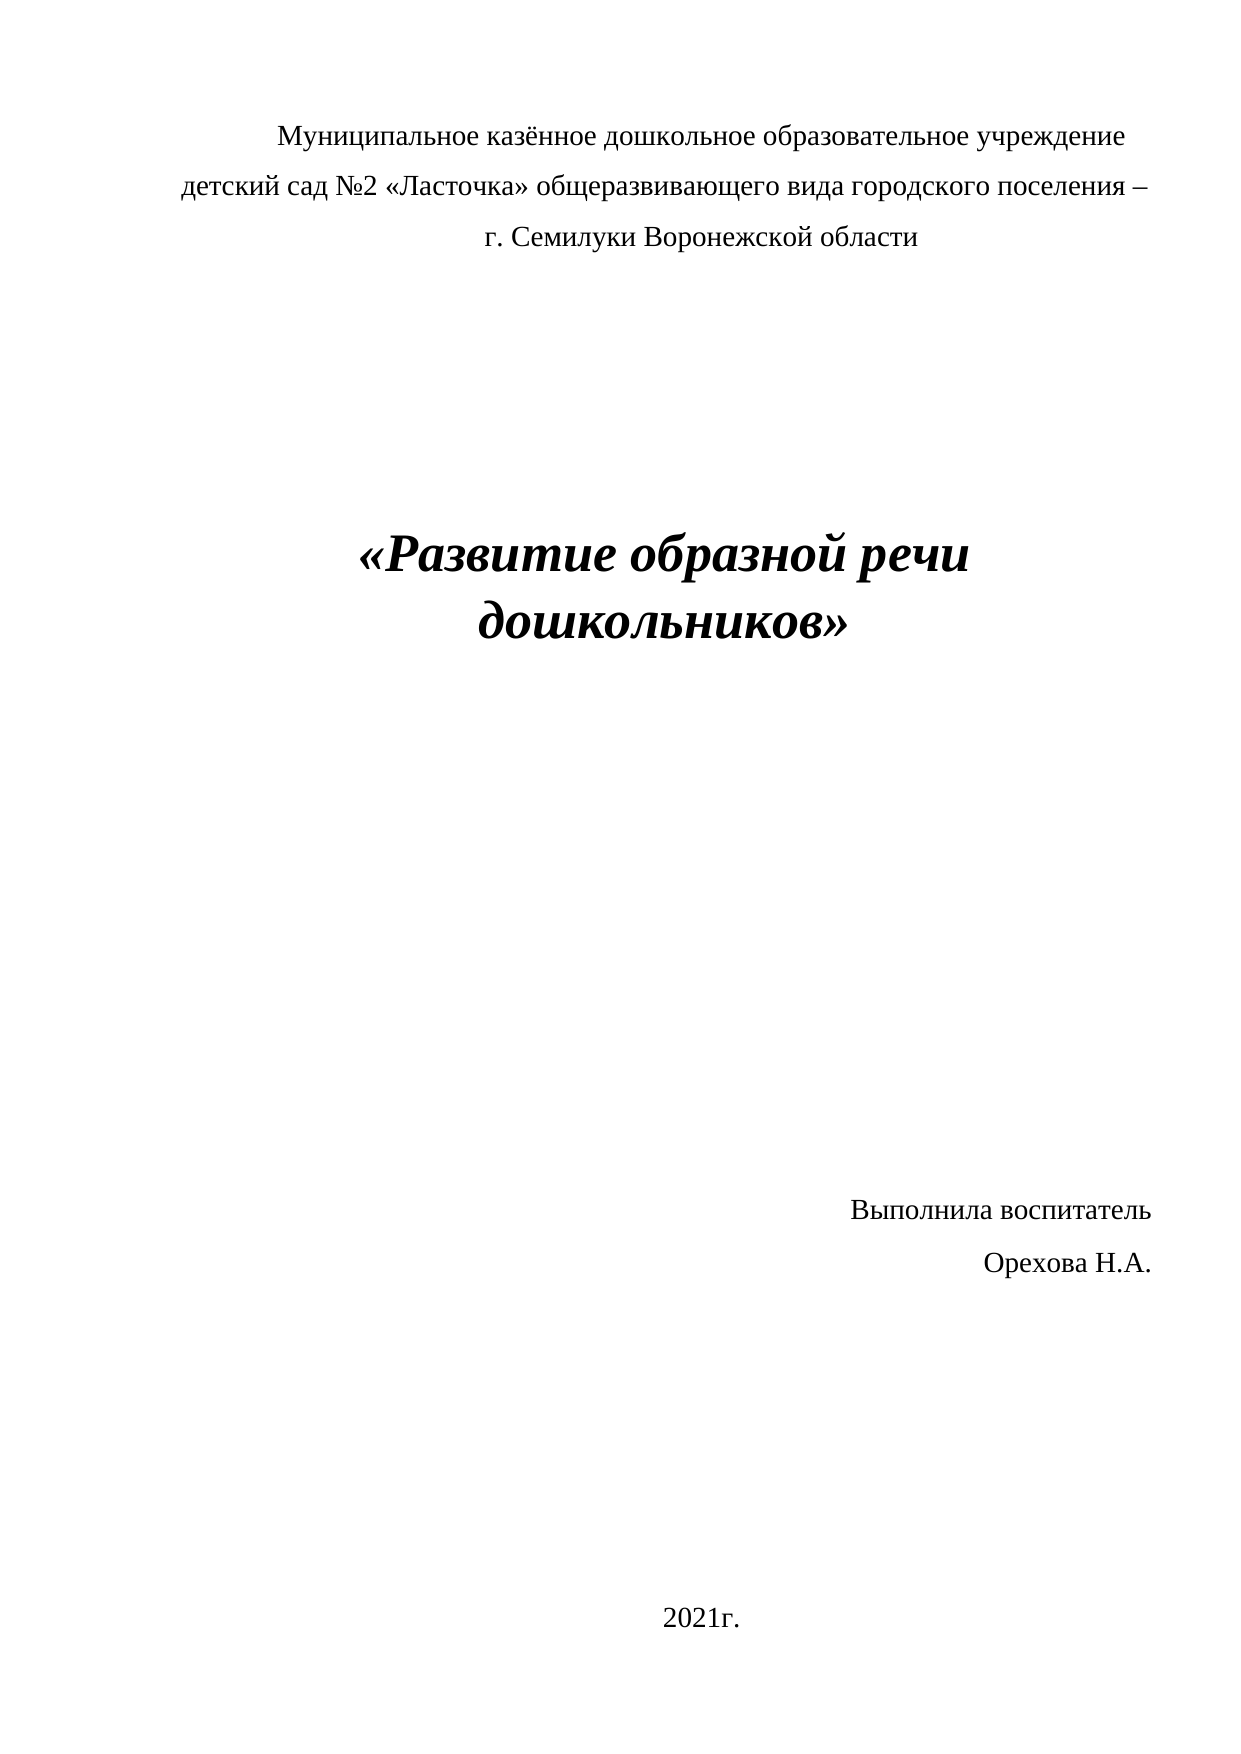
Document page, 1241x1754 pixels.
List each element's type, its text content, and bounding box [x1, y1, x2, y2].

text Орехова Н.А. [177, 1245, 1152, 1279]
text Муниципальное казённое дошкольное образовательное учреждение детский сад №2 «Ласточка» общеразвивающего вида городского поселения – [177, 118, 1152, 202]
text Выполнила воспитатель [177, 1192, 1152, 1226]
text г. Семилуки Воронежской области [177, 219, 1152, 252]
text «Развитие образной речи дошкольников» [177, 521, 1152, 650]
text 2021г. [177, 1600, 1152, 1633]
